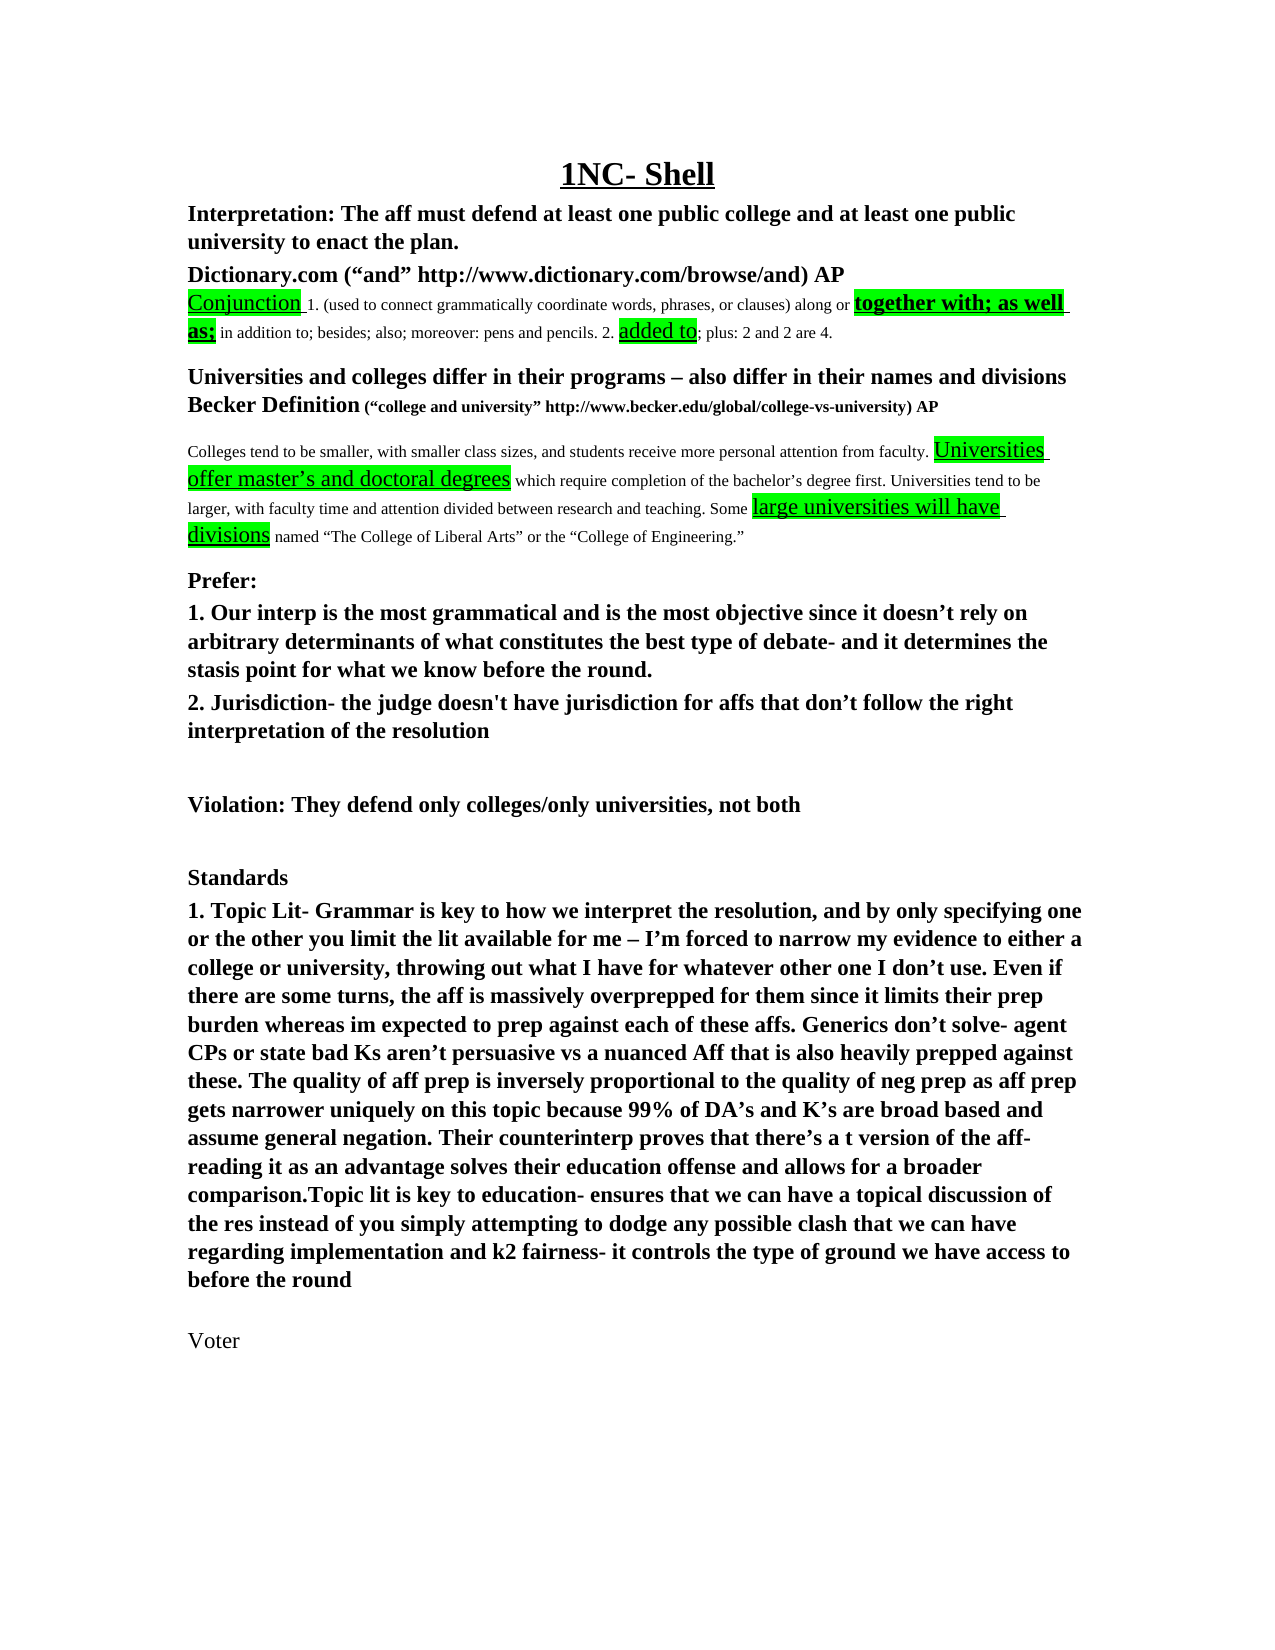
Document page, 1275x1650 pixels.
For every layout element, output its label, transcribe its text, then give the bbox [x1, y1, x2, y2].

subtitle Prefer: [187, 567, 1087, 593]
subtitle 1. Topic Lit- Grammar is key to how we interpret the resolution, and by only specifying one or the other you limit the lit available for me – I’m forced to narrow my evidence to either a college or university, throwing out what I have for whatever other one I don’t use. Even if there are some turns, the aff is massively overprepped for them since it limits their prep burden whereas im expected to prep against each of these affs. Generics don’t solve- agent CPs or state bad Ks aren’t persuasive vs a nuanced Aff that is also heavily prepped against these. The quality of aff prep is inversely proportional to the quality of neg prep as aff prep gets narrower uniquely on this topic because 99% of DA’s and K’s are broad based and assume general negation. Their counterinterp proves that there’s a t version of the aff- reading it as an advantage solves their education offense and allows for a broader comparison.Topic lit is key to education- ensures that we can have a topical discussion of the res instead of you simply attempting to dodge any possible clash that we can have regarding implementation and k2 fairness- it controls the type of ground we have access to before the round [187, 897, 1087, 1293]
subtitle Violation: They defend only colleges/only universities, not both [187, 791, 1087, 817]
text Colleges tend to be smaller, with smaller class sizes, and students receive more personal attention from faculty. Universities offer master’s and doctoral degrees which require completion of the bachelor’s degree first. Universities tend to be larger, with faculty time and attention divided between research and teaching. Some large universities will have divisions named “The College of Liberal Arts” or the “College of Engineering.” [187, 436, 1087, 548]
subtitle Dictionary.com (“and” http://www.dictionary.com/browse/and) AP [187, 261, 1087, 287]
text Becker Definition (“college and university” http://www.becker.edu/global/college-vs-university) AP [187, 391, 1087, 417]
text Voter [187, 1328, 1087, 1354]
subtitle 2. Jurisdiction- the judge doesn't have jurisdiction for affs that don’t follow the right interpretation of the resolution [187, 689, 1087, 743]
subtitle 1. Our interp is the most grammatical and is the most objective since it doesn’t rely on arbitrary determinants of what constitutes the best type of debate- and it determines the stasis point for what we know before the round. [187, 599, 1087, 682]
subtitle Universities and colleges differ in their programs – also differ in their names and divisions [187, 363, 1087, 389]
subtitle 1NC- Shell [187, 154, 1087, 192]
text Conjunction 1. (used to connect grammatically coordinate words, phrases, or clauses) along or together with; as well as; in addition to; besides; also; moreover: pens and pencils. 2. added to; plus: 2 and 2 are 4. [187, 289, 1087, 344]
subtitle Interpretation: The aff must defend at least one public college and at least one public university to enact the plan. [187, 200, 1087, 254]
subtitle Standards [187, 864, 1087, 891]
